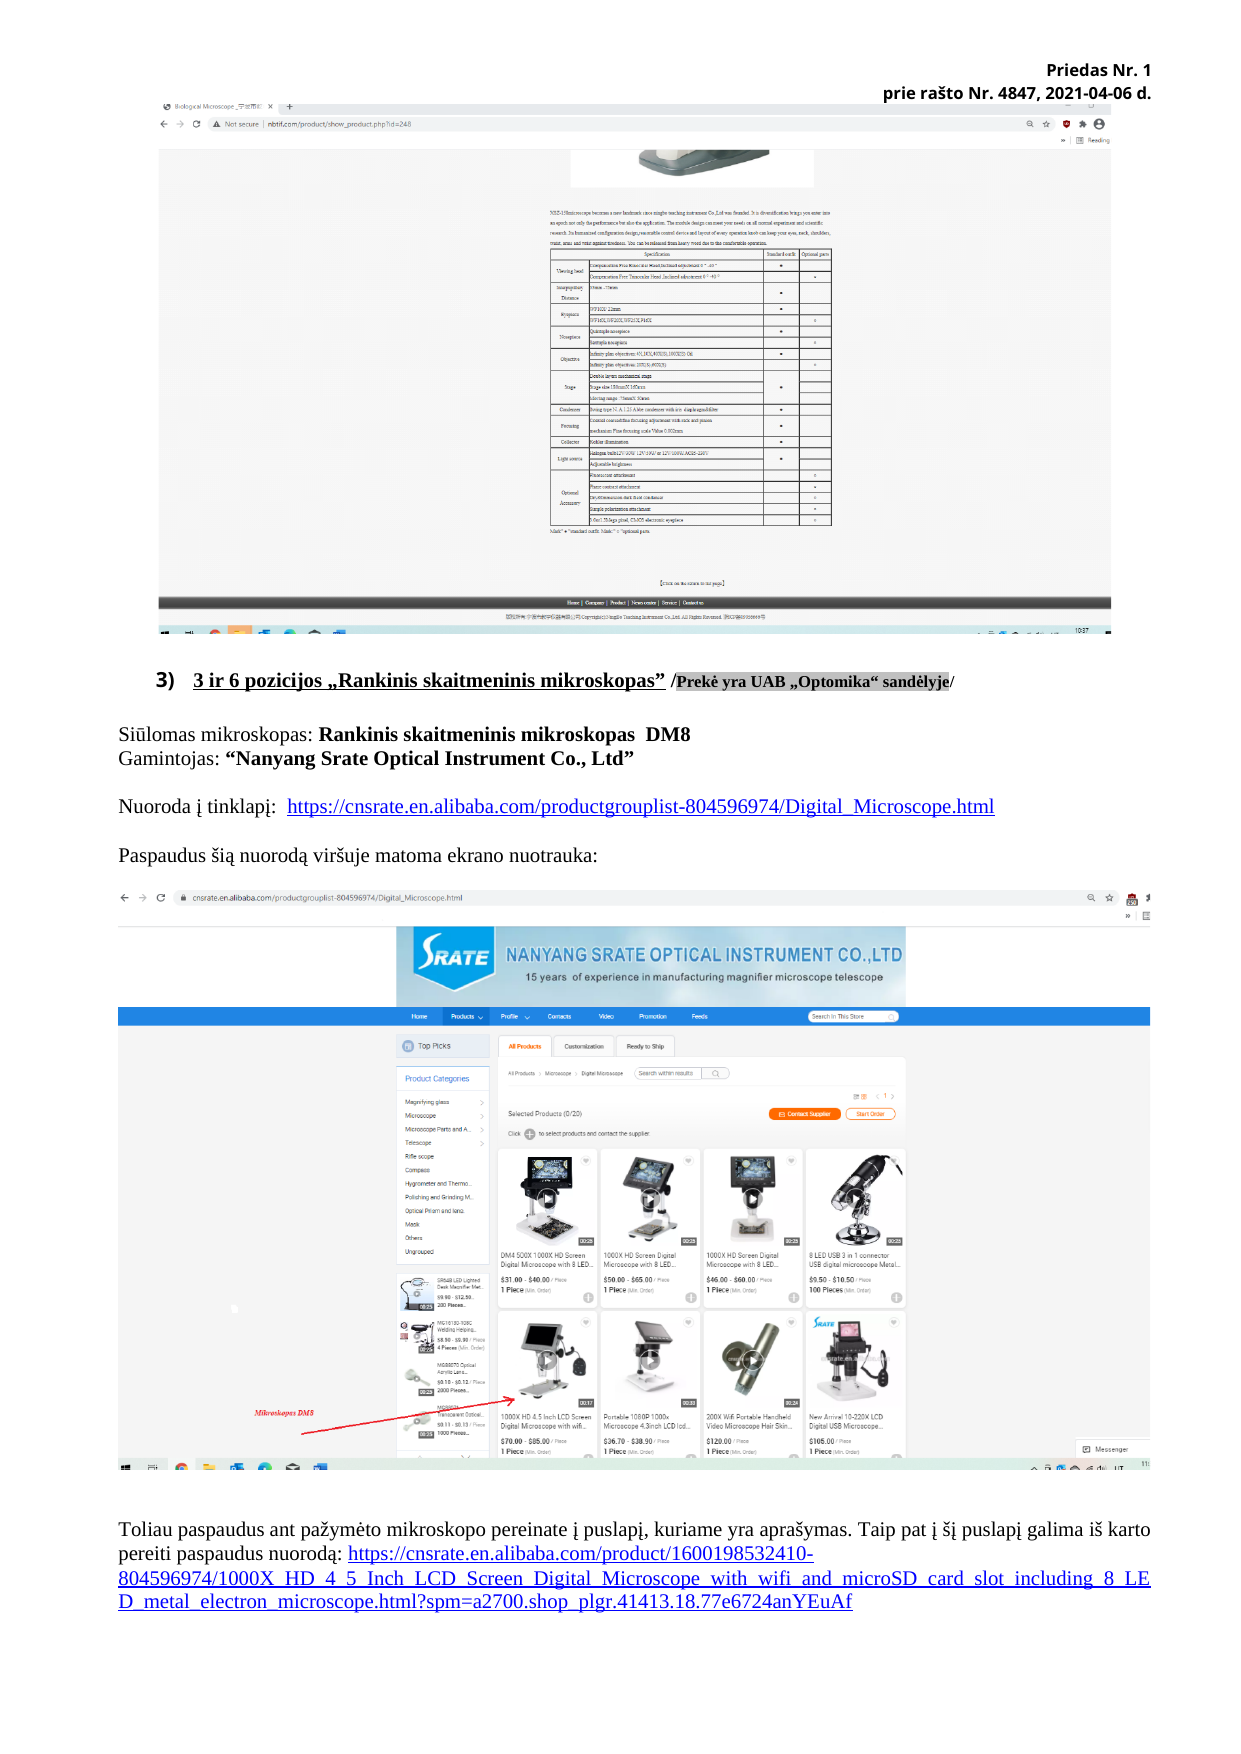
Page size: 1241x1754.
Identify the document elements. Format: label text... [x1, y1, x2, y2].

text Paspaudus šią nuorodą viršuje matoma ekrano nuotrauka: [118, 842, 1152, 867]
text Nuoroda į tinklapį: https://cnsrate.en.alibaba.com/productgrouplist-804596974/Digital_Microscope.html [118, 794, 1152, 818]
list 3 ir 6 pozicijos „Rankinis skaitmeninis mikroskopas” /Prekė yra UAB „Optomika“ sandėlyje/ [156, 665, 1152, 694]
text Gamintojas: “Nanyang Srate Optical Instrument Co., Ltd” [118, 746, 1152, 770]
text Siūlomas mikroskopas: Rankinis skaitmeninis mikroskopas DM8 [118, 722, 1152, 746]
text Toliau paspaudus ant pažymėto mikroskopo pereinate į puslapį, kuriame yra aprašymas. Taip pat į šį puslapį galima iš karto pereiti paspaudus nuorodą: https://cnsrate.en.alibaba.com/product/1600198532410-804596974/1000X_HD_4_5_Inch_LCD_Screen_Digital_Microscope_with_wifi_and_microSD_card_slot_including_8_LED_metal_electron_microscope.html?spm=a2700.shop_plgr.41413.18.77e6724anYEuAf [118, 1517, 1152, 1613]
picture [118, 890, 1150, 1470]
picture [158, 104, 1112, 634]
